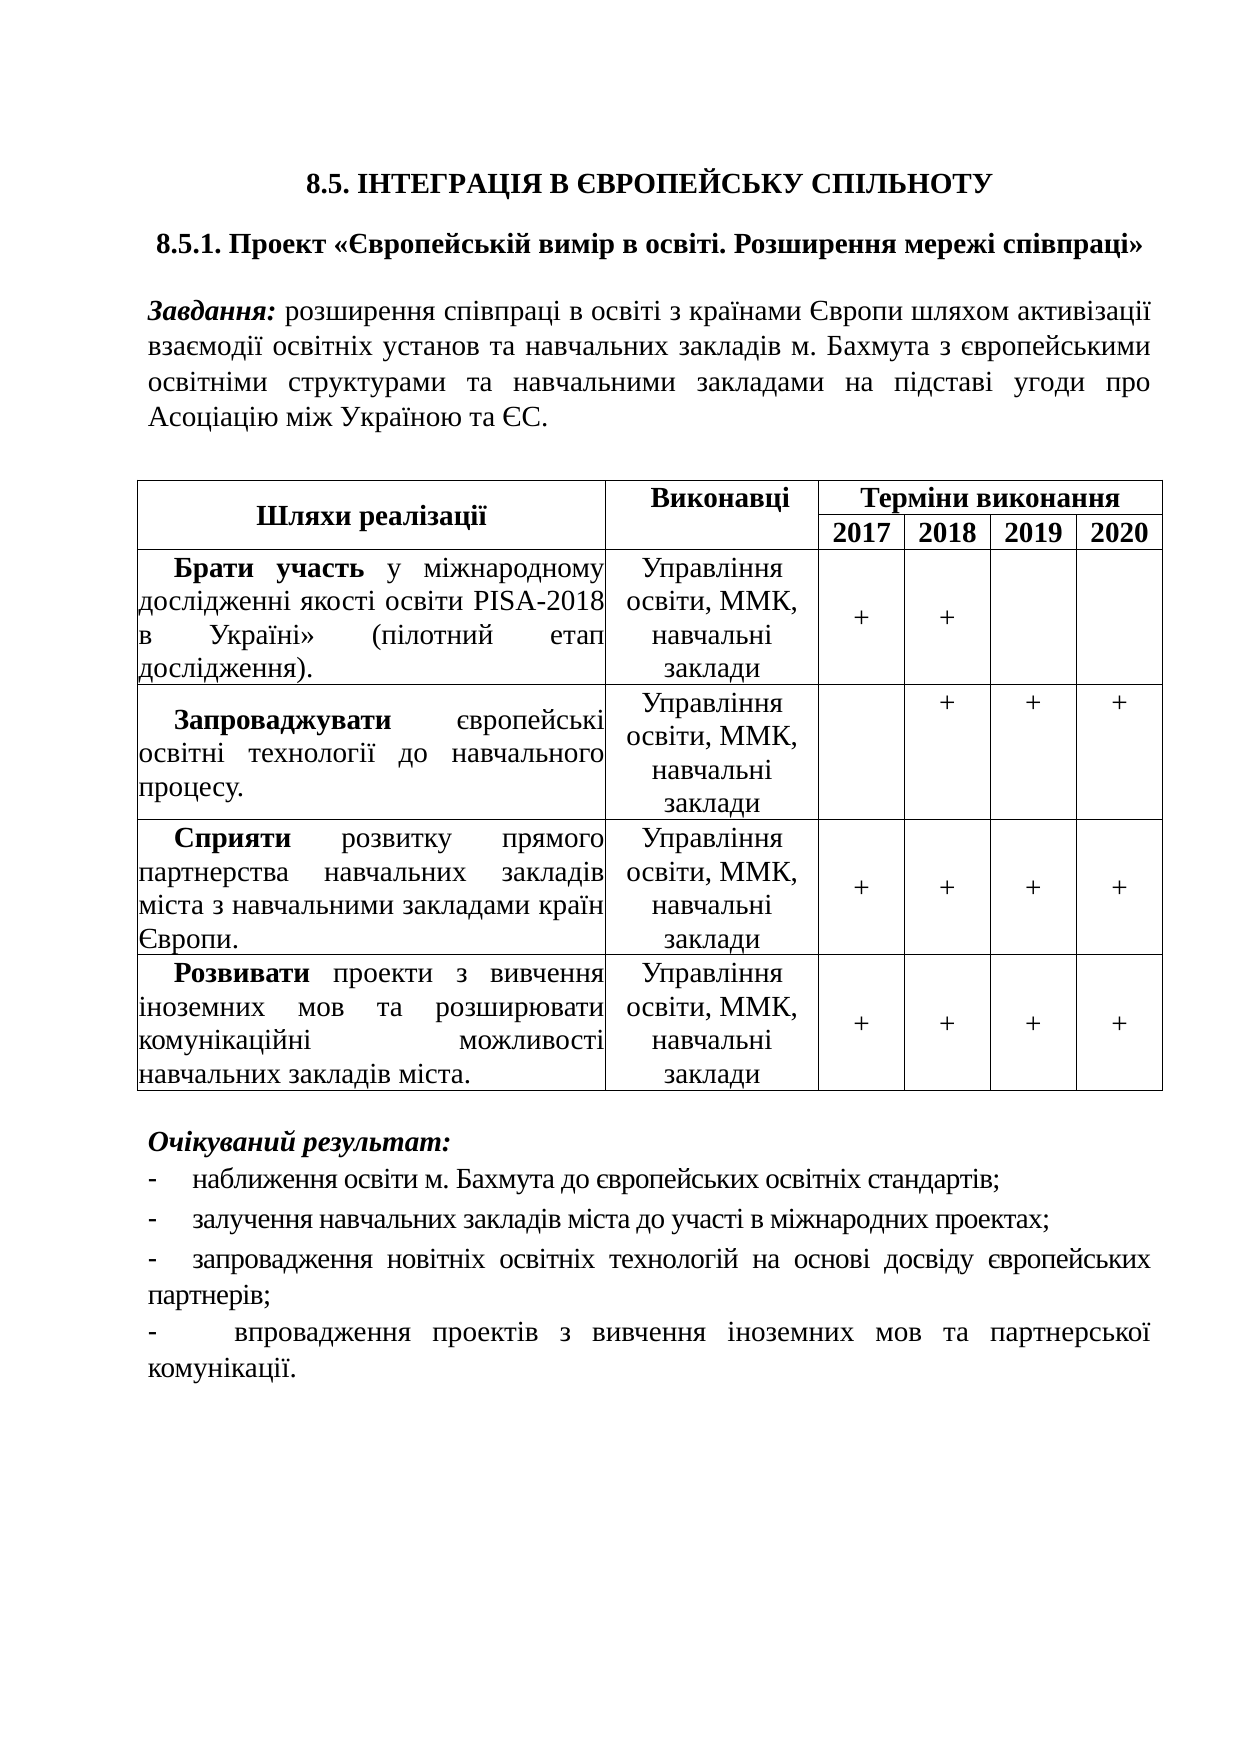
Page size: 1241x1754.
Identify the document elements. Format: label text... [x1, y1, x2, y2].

table_cell [991, 550, 1076, 684]
table_cell + [819, 820, 904, 954]
table_cell + [1077, 955, 1162, 1089]
table_cell 2018 [905, 515, 990, 549]
table_header Виконавці [606, 481, 818, 549]
table_cell + [991, 820, 1076, 954]
table_cell + [905, 685, 990, 819]
table_cell + [1077, 685, 1162, 819]
text 8.5. ІНТЕГРАЦІЯ В ЄВРОПЕЙСЬКУ СПІЛЬНОТУ [148, 166, 1152, 200]
table_cell + [905, 955, 990, 1089]
list впровадження проектів з вивчення іноземних мов та партнерської комунікації. [148, 1310, 1152, 1383]
table_cell 2017 [819, 515, 904, 549]
table_cell + [819, 955, 904, 1089]
table_cell [1077, 550, 1162, 684]
table_cell + [819, 550, 904, 684]
table_cell Запроваджувати європейські освітні технології до навчального процесу. [138, 685, 605, 819]
table_header Шляхи реалізації [138, 481, 605, 549]
table_cell + [991, 685, 1076, 819]
table_cell Управління освіти, ММК, навчальні заклади [606, 550, 818, 684]
list залучення навчальних закладів міста до участі в міжнародних проектах; [148, 1197, 1152, 1237]
table_cell Розвивати проекти з вивчення іноземних мов та розширювати комунікаційні можливості навчальних закладів міста. [138, 955, 605, 1089]
table_cell Сприяти розвитку прямого партнерства навчальних закладів міста з навчальними закладами країн Європи. [138, 820, 605, 954]
text 8.5.1. Проект «Європейській вимір в освіті. Розширення мережі співпраці» [148, 226, 1152, 259]
table_cell + [1077, 820, 1162, 954]
list наближення освіти м. Бахмута до європейських освітніх стандартів; [148, 1158, 1152, 1197]
text Очікуваний результат: [148, 1124, 1152, 1158]
table_cell Управління освіти, ММК, навчальні заклади [606, 820, 818, 954]
table_cell Брати участь у міжнародному дослідженні якості освіти PISA-2018 в Україні» (пілотний етап дослідження). [138, 550, 605, 684]
table_header Терміни виконання [819, 481, 1162, 514]
list запровадження новітніх освітніх технологій на основі досвіду європейських партнерів; [148, 1237, 1152, 1310]
table_cell + [991, 955, 1076, 1089]
table_cell Управління освіти, ММК, навчальні заклади [606, 685, 818, 819]
table_cell 2020 [1077, 515, 1162, 549]
table_cell [819, 685, 904, 819]
text Завдання: розширення співпраці в освіті з країнами Європи шляхом активізації взаємодії освітніх установ та навчальних закладів м. Бахмута з європейськими освітніми структурами та навчальними закладами на підставі угоди про Асоціацію між Україною та ЄС. [148, 293, 1152, 433]
table_cell 2019 [991, 515, 1076, 549]
table_cell Управління освіти, ММК, навчальні заклади [606, 955, 818, 1089]
table_cell + [905, 820, 990, 954]
table_cell + [905, 550, 990, 684]
